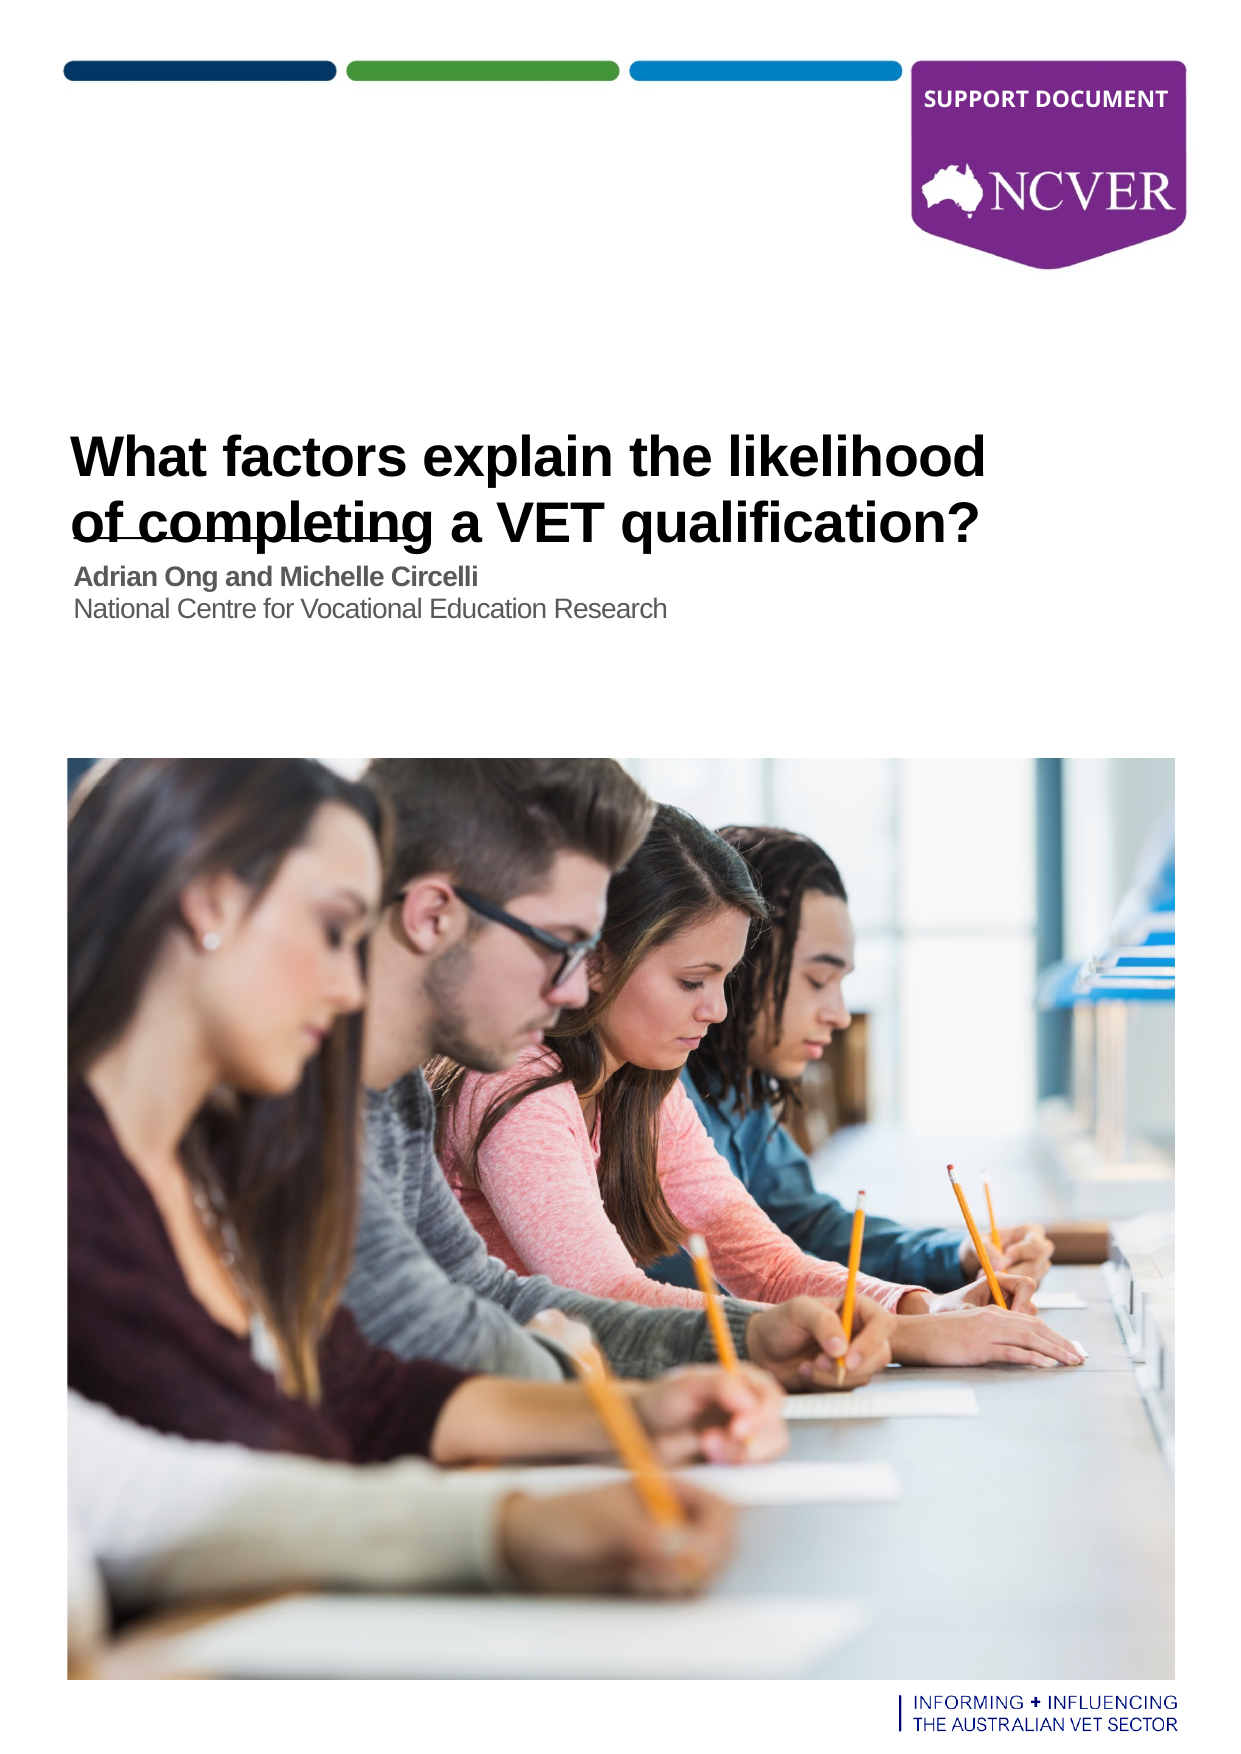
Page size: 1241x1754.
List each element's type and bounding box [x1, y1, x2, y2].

picture [20, 48, 1228, 280]
picture [67, 758, 1175, 1680]
picture [891, 1694, 1185, 1732]
